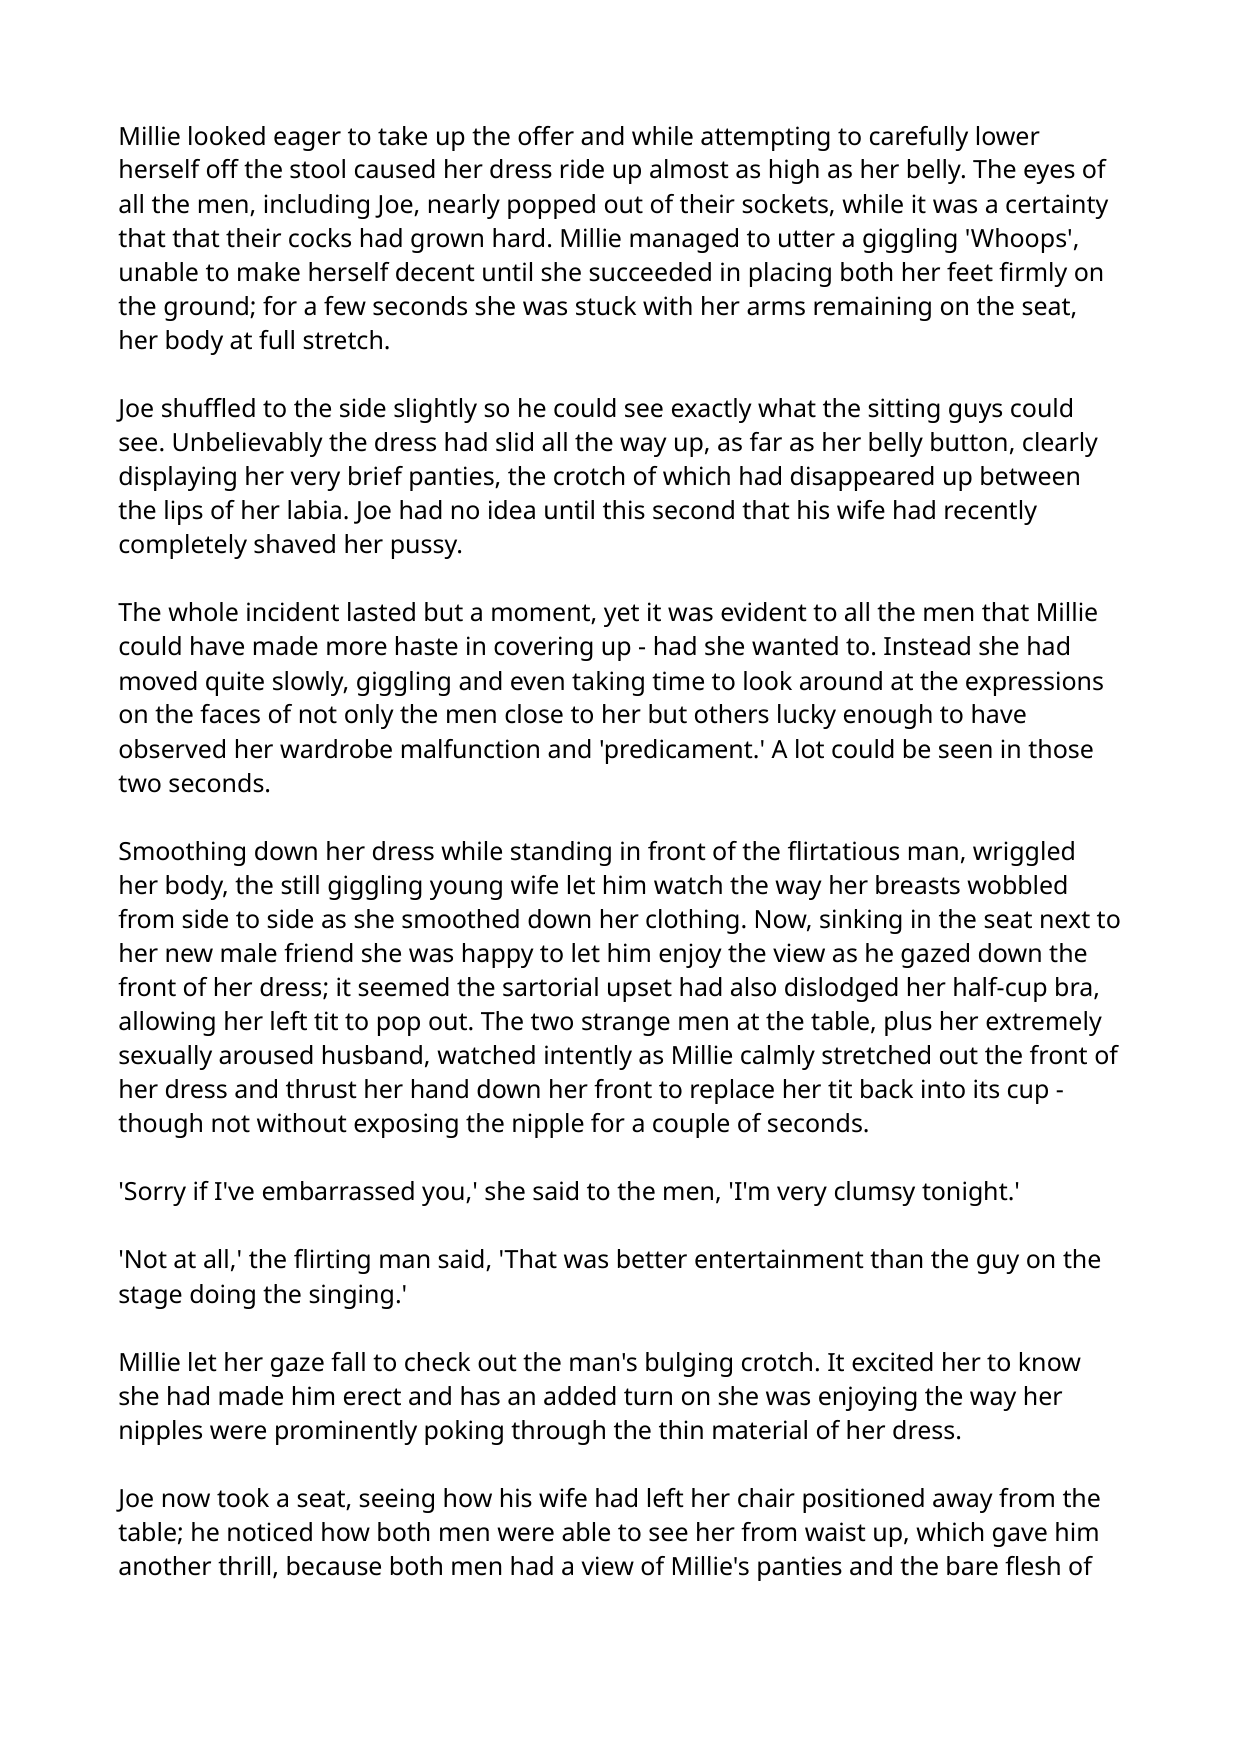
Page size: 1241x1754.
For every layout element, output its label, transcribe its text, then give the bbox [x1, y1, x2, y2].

text Smoothing down her dress while standing in front of the flirtatious man, wriggled her body, the still giggling young wife let him watch the way her breasts wobbled from side to side as she smoothed down her clothing. Now, sinking in the seat next to her new male friend she was happy to let him enjoy the view as he gazed down the front of her dress; it seemed the sartorial upset had also dislodged her half-cup bra, allowing her left tit to pop out. The two strange men at the table, plus her extremely sexually aroused husband, watched intently as Millie calmly stretched out the front of her dress and thrust her hand down her front to replace her tit back into its cup - though not without exposing the nipple for a couple of seconds. [118, 833, 1122, 1140]
text Joe shuffled to the side slightly so he could see exactly what the sitting guys could see. Unbelievably the dress had slid all the way up, as far as her belly button, clearly displaying her very brief panties, the crotch of which had disappeared up between the lips of her labia. Joe had no idea until this second that his wife had recently completely shaved her pussy. [118, 391, 1122, 561]
text The whole incident lasted but a moment, yet it was evident to all the men that Millie could have made more haste in covering up - had she wanted to. Instead she had moved quite slowly, giggling and even taking time to look around at the expressions on the faces of not only the men close to her but others lucky enough to have observed her wardrobe malfunction and 'predicament.' A lot could be seen in those two seconds. [118, 595, 1122, 799]
text Millie let her gaze fall to check out the man's bulging crotch. It excited her to know she had made him erect and has an added turn on she was enjoying the way her nipples were prominently poking through the thin material of her dress. [118, 1344, 1122, 1447]
text 'Sorry if I've embarrassed you,' she said to the men, 'I'm very clumsy tonight.' [118, 1174, 1122, 1208]
text Millie looked eager to take up the offer and while attempting to carefully lower herself off the stool caused her dress ride up almost as high as her belly. The eyes of all the men, including Joe, nearly popped out of their sockets, while it was a certainty that that their cocks had grown hard. Millie managed to utter a giggling 'Whoops', unable to make herself decent until she succeeded in placing both her feet firmly on the ground; for a few seconds she was stuck with her arms remaining on the seat, her body at full stretch. [118, 118, 1122, 357]
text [118, 1481, 1122, 1583]
text 'Not at all,' the flirting man said, 'That was better entertainment than the guy on the stage doing the singing.' [118, 1242, 1122, 1310]
